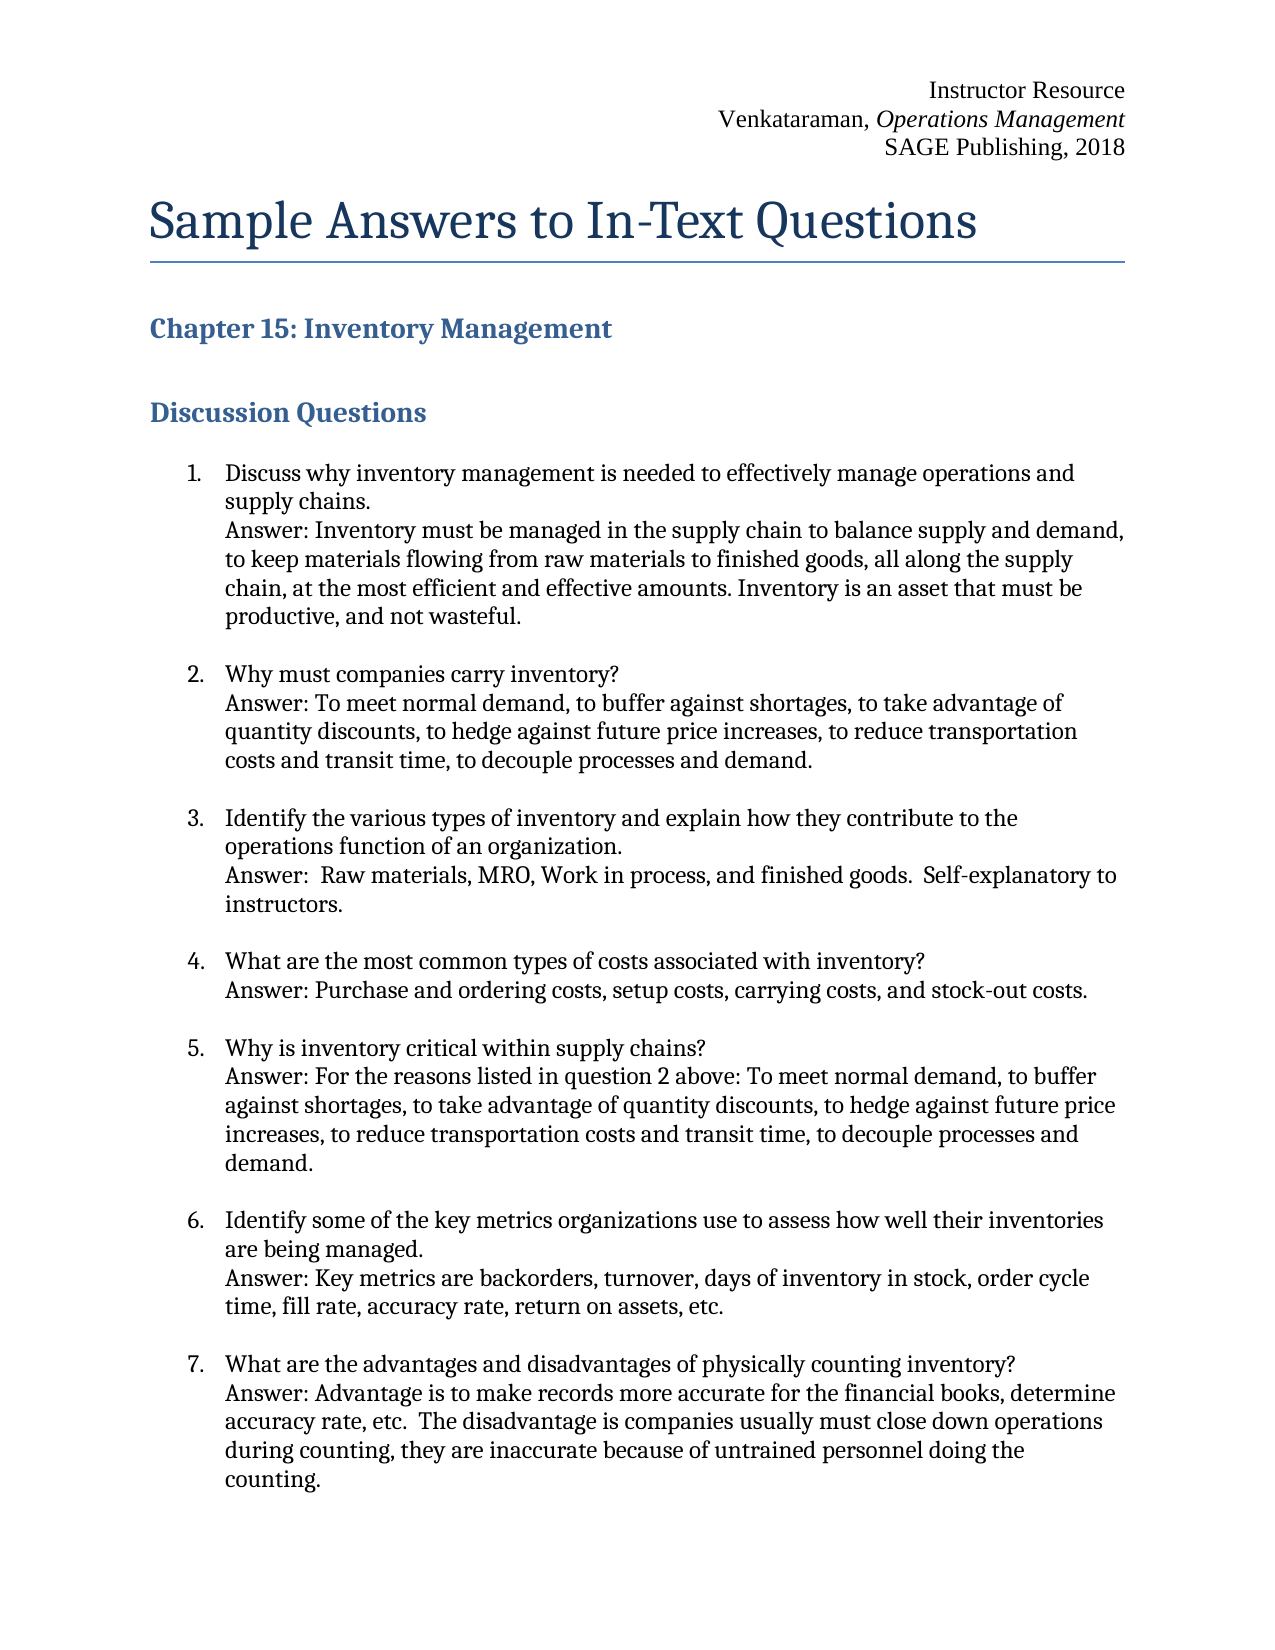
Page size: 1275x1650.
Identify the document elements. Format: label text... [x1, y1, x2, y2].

list Answer: Key metrics are backorders, turnover, days of inventory in stock, order cycle time, fill rate, accuracy rate, return on assets, etc. [225, 1263, 1125, 1321]
list Discuss why inventory management is needed to effectively manage operations and supply chains. [187, 458, 1125, 516]
list Identify some of the key metrics organizations use to assess how well their inventories are being managed. [187, 1206, 1125, 1263]
list Answer: Raw materials, MRO, Work in process, and finished goods. Self-explanatory to instructors. [225, 861, 1125, 918]
list Answer: Inventory must be managed in the supply chain to balance supply and demand, to keep materials flowing from raw materials to finished goods, all along the supply chain, at the most efficient and effective amounts. Inventory is an asset that must be productive, and not wasteful. [225, 516, 1125, 631]
subtitle Discussion Questions [150, 396, 1125, 430]
list Answer: To meet normal demand, to buffer against shortages, to take advantage of quantity discounts, to hedge against future price increases, to reduce transportation costs and transit time, to decouple processes and demand. [225, 688, 1125, 775]
title Sample Answers to In-Text Questions [150, 190, 1125, 261]
list Identify the various types of inventory and explain how they contribute to the operations function of an organization. [187, 803, 1125, 861]
list Answer: For the reasons listed in question 2 above: To meet normal demand, to buffer against shortages, to take advantage of quantity discounts, to hedge against future price increases, to reduce transportation costs and transit time, to decouple processes and demand. [225, 1062, 1125, 1177]
list Why must companies carry inventory? [187, 660, 1125, 688]
list What are the most common types of costs associated with inventory? [187, 947, 1125, 976]
list Answer: Purchase and ordering costs, setup costs, carrying costs, and stock-out costs. [225, 976, 1125, 1005]
list Why is inventory critical within supply chains? [187, 1033, 1125, 1062]
subtitle Chapter 15: Inventory Management [150, 313, 1125, 346]
list Answer: Advantage is to make records more accurate for the financial books, determine accuracy rate, etc. The disadvantage is companies usually must close down operations during counting, they are inaccurate because of untrained personnel doing the counting. [225, 1378, 1125, 1493]
list What are the advantages and disadvantages of physically counting inventory? [187, 1350, 1125, 1378]
